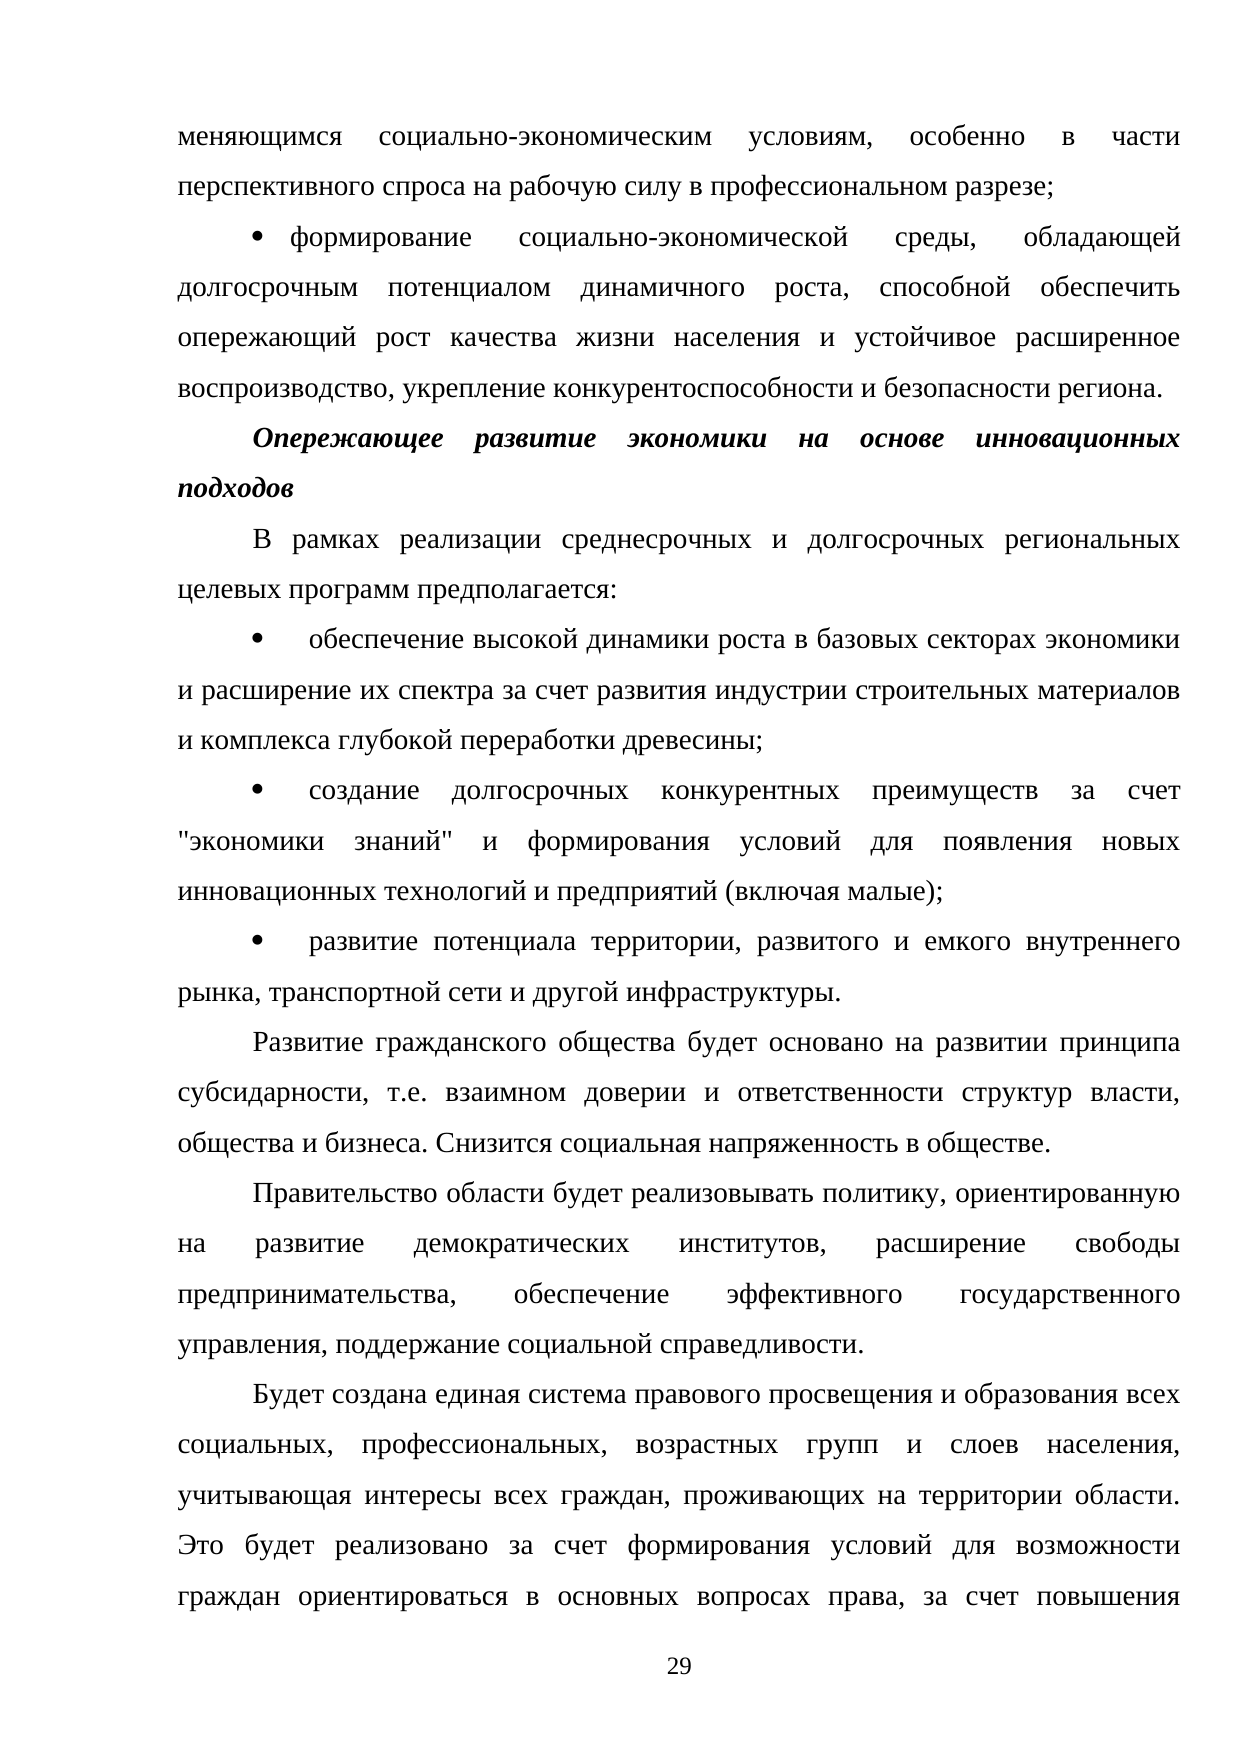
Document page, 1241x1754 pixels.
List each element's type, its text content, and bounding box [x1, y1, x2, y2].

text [177, 1376, 1181, 1611]
text Правительство области будет реализовывать политику, ориентированную на развитие демократических институтов, расширение свободы предпринимательства, обеспечение эффективного государственного управления, поддержание социальной справедливости. [177, 1175, 1181, 1359]
list создание долгосрочных конкурентных преимуществ за счет "экономики знаний" и формирования условий для появления новых инновационных технологий и предприятий (включая малые); [177, 772, 1181, 907]
list развитие потенциала территории, развитого и емкого внутреннего рынка, транспортной сети и другой инфраструктуры. [177, 923, 1181, 1007]
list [177, 118, 1181, 202]
text В рамках реализации среднесрочных и долгосрочных региональных целевых программ предполагается: [177, 521, 1181, 604]
list формирование социально-экономической среды, обладающей долгосрочным потенциалом динамичного роста, способной обеспечить опережающий рост качества жизни населения и устойчивое расширенное воспроизводство, укрепление конкурентоспособности и безопасности региона. [177, 219, 1181, 403]
text Развитие гражданского общества будет основано на развитии принципа субсидарности, т.е. взаимном доверии и ответственности структур власти, общества и бизнеса. Снизится социальная напряженность в обществе. [177, 1024, 1181, 1158]
text Опережающее развитие экономики на основе инновационных подходов [177, 420, 1181, 504]
list обеспечение высокой динамики роста в базовых секторах экономики и расширение их спектра за счет развития индустрии строительных материалов и комплекса глубокой переработки древесины; [177, 621, 1181, 756]
